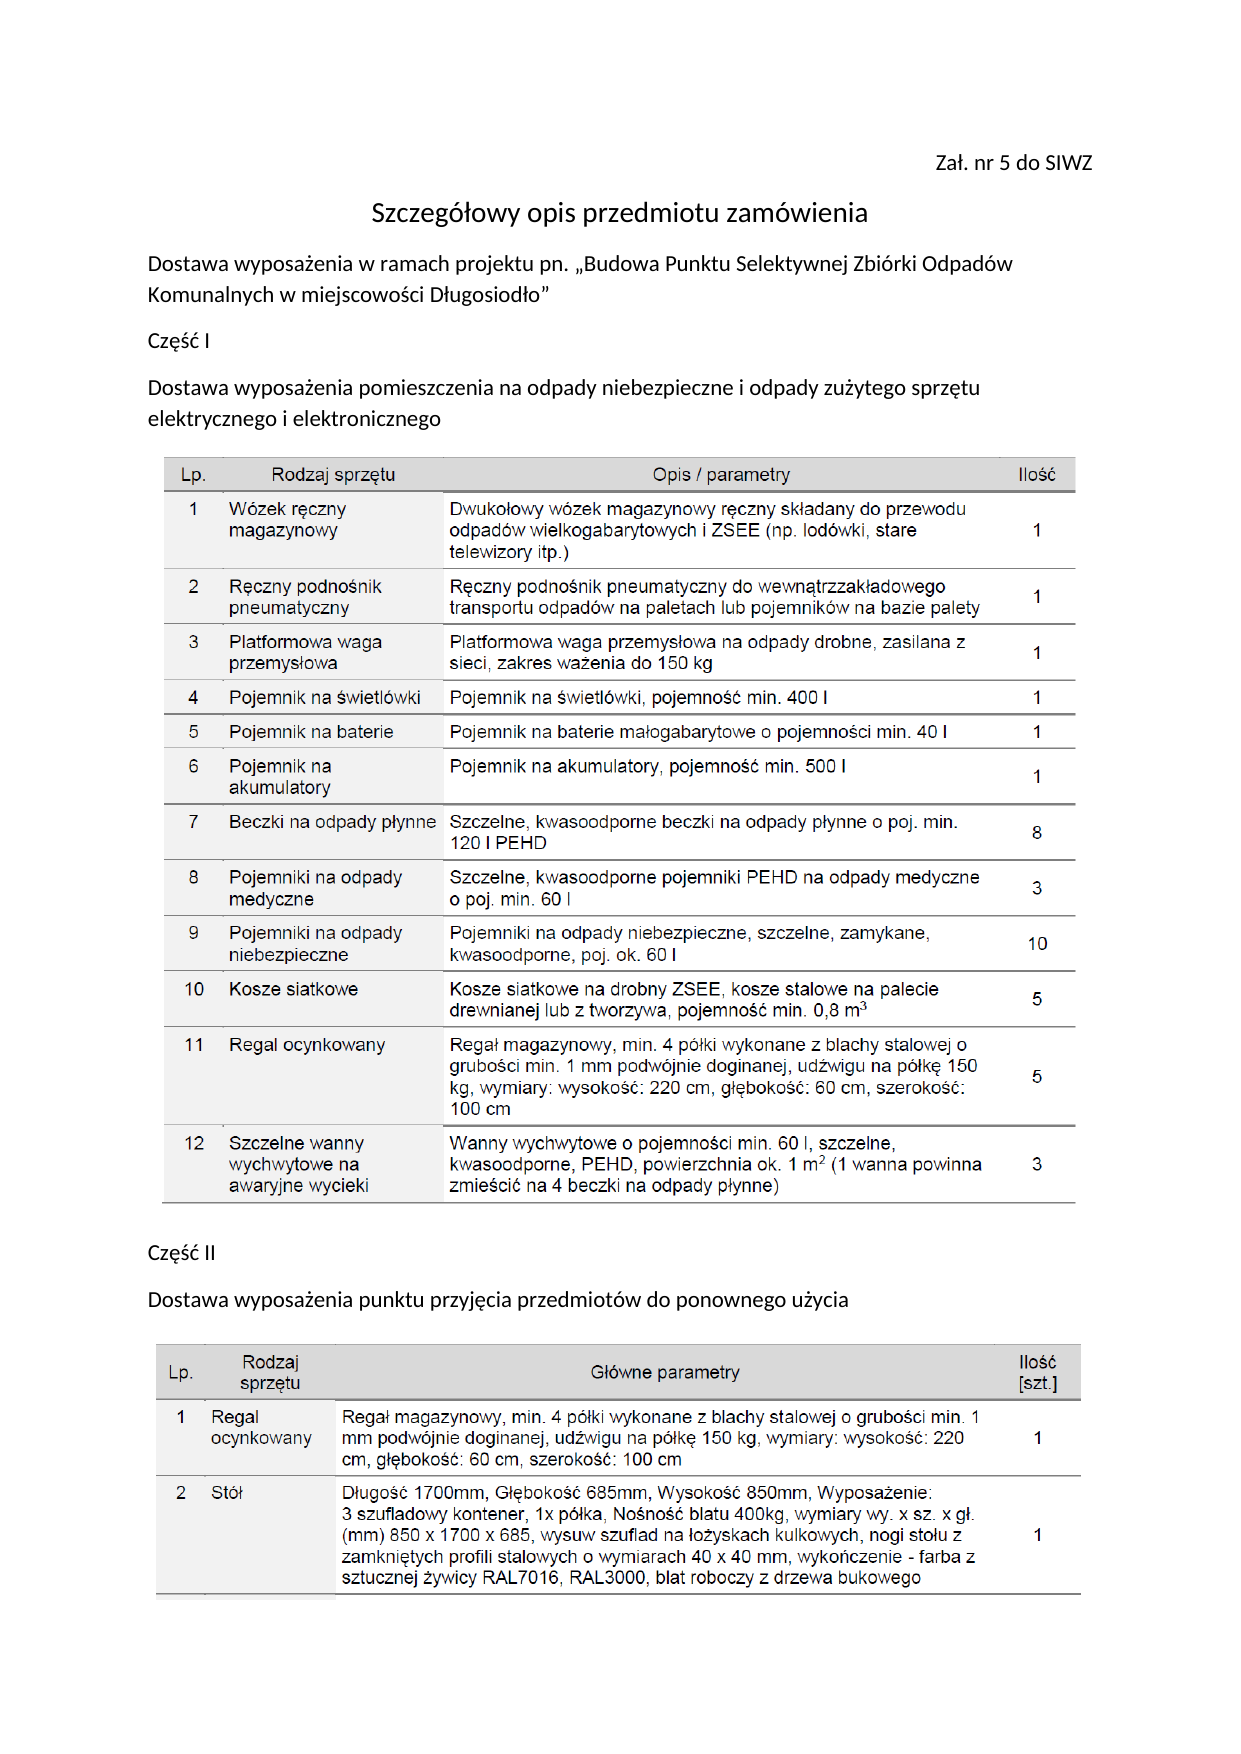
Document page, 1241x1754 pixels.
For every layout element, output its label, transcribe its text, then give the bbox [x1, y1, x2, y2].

text Dostawa wyposażenia w ramach projektu pn. „Budowa Punktu Selektywnej Zbiórki Odpadów Komunalnych w miejscowości Długosiodło” [148, 249, 1093, 308]
text Dostawa wyposażenia pomieszczenia na odpady niebezpieczne i odpady zużytego sprzętu elektrycznego i elektronicznego [148, 373, 1093, 432]
text Dostawa wyposażenia punktu przyjęcia przedmiotów do ponownego użycia [148, 1285, 1093, 1313]
text Szczegółowy opis przedmiotu zamówienia [148, 194, 1093, 230]
text Część I [148, 327, 1093, 355]
text Część II [148, 1238, 1093, 1266]
text Zał. nr 5 do SIWZ [148, 148, 1093, 176]
